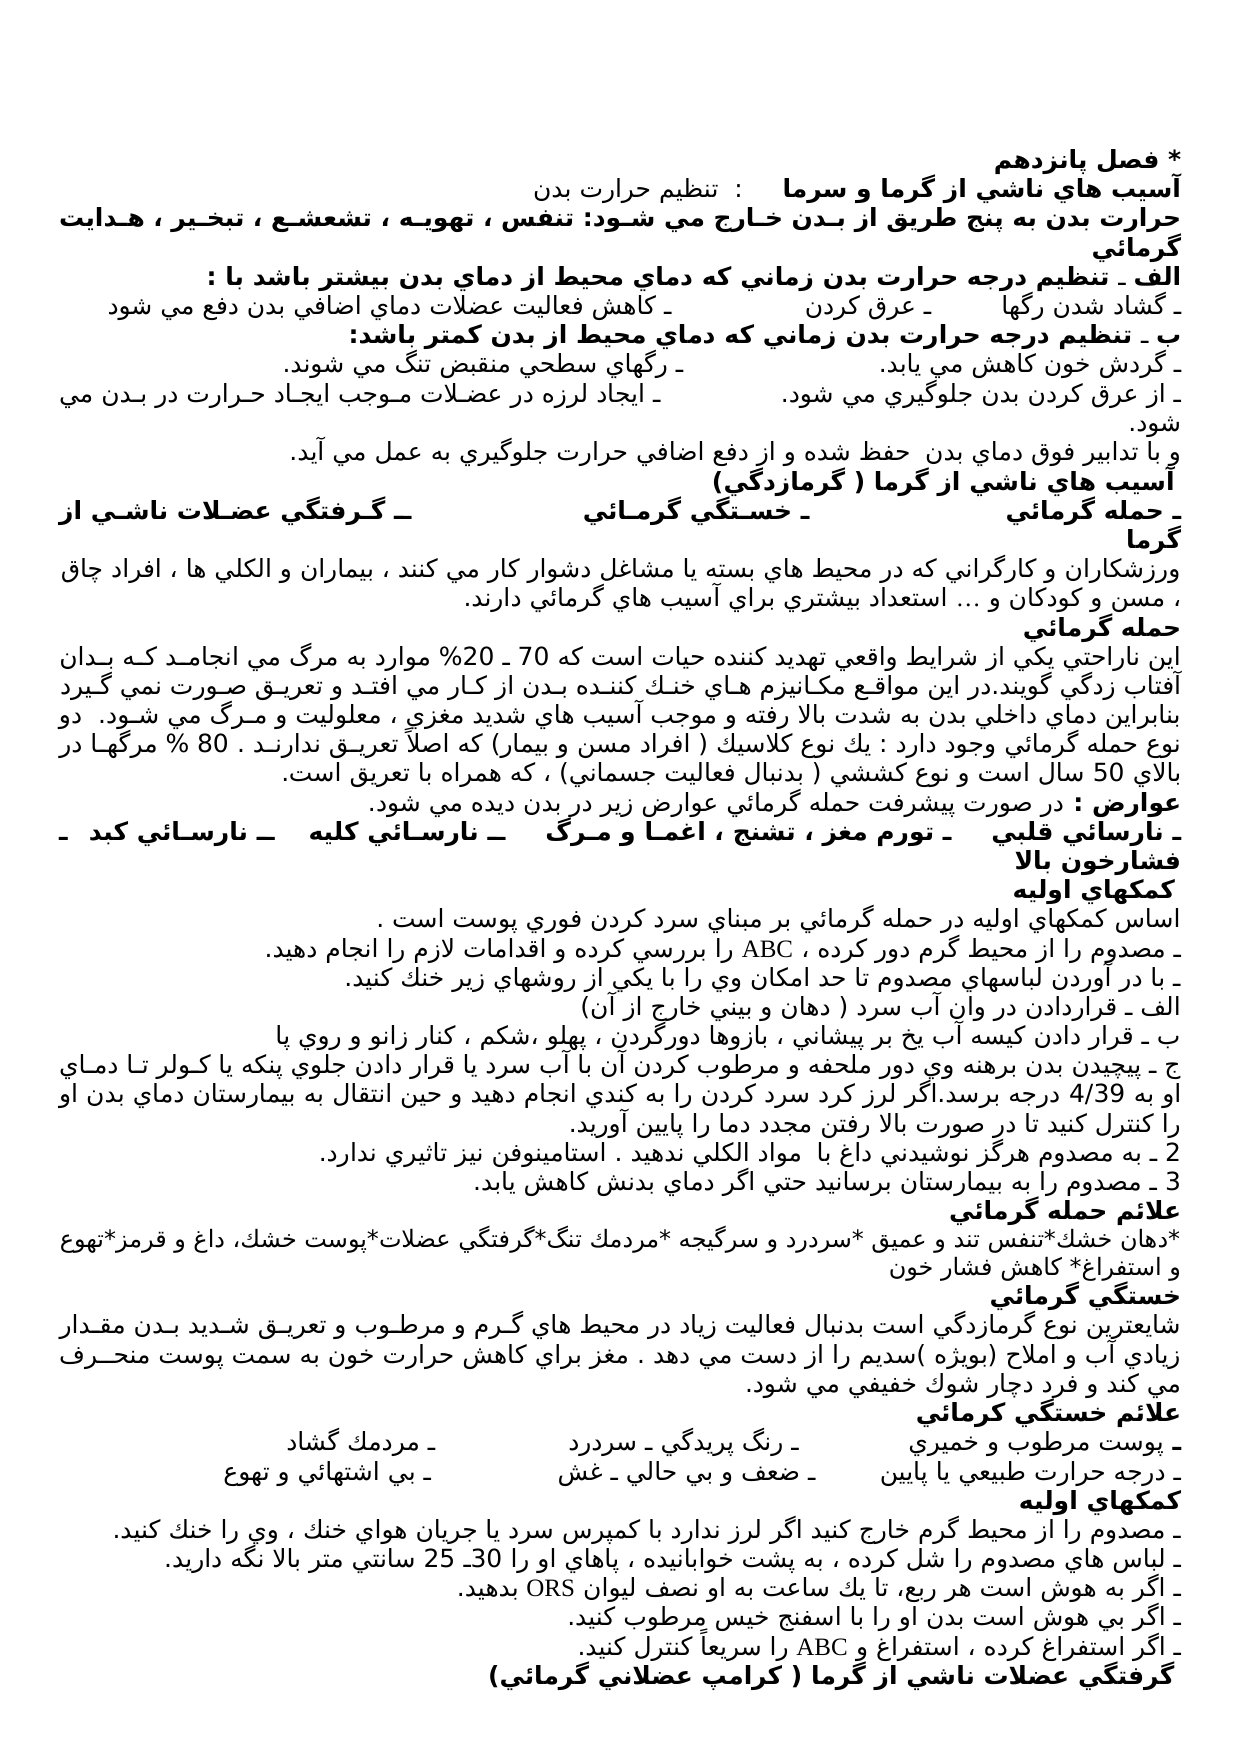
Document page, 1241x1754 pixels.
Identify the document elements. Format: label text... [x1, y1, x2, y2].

text حرارت بدن به پنج طريق از بدن خارج مي شود: تنفس ، تهويه ، تشعشع ، تبخير ، هدايت گرمائي [59, 204, 1181, 262]
text ـ مصدوم را از محيط گرم خارج كنيد اگر لرز ندارد با كمپرس سرد يا جريان هواي خنك ، وي را خنك كنيد. [59, 1515, 1181, 1544]
text كمكهاي اوليه [59, 1486, 1181, 1515]
text ـ لباس هاي مصدوم را شل كرده ،‌ به پشت خوابانيده ، پاهاي او را 30ـ 25 سانتي متر بالا نگه داريد. [59, 1544, 1181, 1573]
text كمكهاي اوليه [59, 875, 1181, 904]
text شايعترين نوع گرمازدگي است بدنبال فعاليت زياد در محيط هاي گرم و مرطوب و تعريق شديد بدن مقدار زيادي آب و املاح (بويژه )سديم را از دست مي دهد . مغز براي كاهش حرارت خون به سمت پوست منحرف مي كند و فرد دچار شوك خفيفي مي شود. [59, 1311, 1181, 1398]
text الف ـ تنظيم درجه حرارت بدن زماني كه دماي محيط از دماي بدن بيشتر باشد با : [59, 262, 1181, 291]
text علائم خستگي كرمائي [59, 1398, 1181, 1427]
text و با تدابير فوق دماي بدن حفظ شده و از دفع اضافي حرارت جلوگيري به عمل مي آيد. [59, 437, 1181, 467]
text ـ از عرق كردن بدن جلوگيري مي شود. ـ ايجاد لرزه در عضلات موجب ايجاد حرارت در بدن مي شود. [59, 379, 1181, 437]
text *دهان خشك*تنفس تند و عميق *سردرد و سرگيجه *مردمك تنگ*گرفتگي عضلات*پوست خشك، داغ و قرمز*تهوع و استفراغ* كاهش فشار خون [59, 1226, 1181, 1281]
text اين ناراحتي يكي از شرايط واقعي تهديد كننده حيات است كه 70 ـ 20% موارد به مرگ مي انجامد كه بدان آفتاب زدگي گويند.در اين مواقع مكانيزم هاي خنك كننده بدن از كار مي افتد و تعريق صورت نمي گيرد بنابراين دماي داخلي بدن به شدت بالا رفته و موجب آسيب هاي شديد مغزي ، معلوليت و مرگ مي شود. دو نوع حمله گرمائي وجود دارد : يك نوع كلاسيك ( افراد مسن و بيمار) كه اصلاً تعريق ندارند . 80 % مرگها در بالاي 50 سال است و نوع كششي ( بدنبال فعاليت جسماني) ، كه همراه با تعريق است. [59, 642, 1181, 788]
text ـ گشاد شدن رگها ـ عرق كردن ـ كاهش فعاليت عضلات دماي اضافي بدن دفع مي شود [59, 291, 1181, 320]
text آسيب هاي ناشي از گرما ( گرمازدگي) [59, 467, 1181, 496]
text ـ نارسائي قلبي ـ تورم مغز ، تشنج ، اغما و مرگ ـ نارسائي كليه ـ نارسائي كبد ـ فشارخون بالا [59, 817, 1181, 875]
text حمله گرمائي [59, 613, 1181, 642]
text ـ اگر استفراغ كرده ، استفراغ و ABC را سريعاً كنترل كنيد. [59, 1632, 1181, 1661]
text ب ـ تنظيم درجه حرارت بدن زماني كه دماي محيط از بدن كمتر باشد: [59, 320, 1181, 349]
text 2 ـ به مصدوم هرگز نوشيدني داغ با مواد الكلي ندهيد . استامينوفن نيز تاثيري ندارد. [59, 1138, 1181, 1167]
text خستگي گرمائي [59, 1281, 1181, 1311]
text ـ با در آوردن لباسهاي مصدوم تا حد امكان وي را با يكي از روشهاي زير خنك كنيد. [59, 963, 1181, 992]
text ب ـ قرار دادن كيسه آب يخ بر پيشاني ، بازوها دورگردن ، پهلو ،شكم ، كنار زانو و روي پا [59, 1021, 1181, 1051]
text اساس كمكهاي اوليه در حمله گرمائي بر مبناي سرد كردن فوري پوست است . [59, 904, 1181, 934]
text ـ مصدوم را از محيط گرم دور كرده ، ABC را بررسي كرده و اقدامات لازم را انجام دهيد. [59, 934, 1181, 963]
text * فصل پانزدهم [59, 145, 1181, 174]
text ـ پوست مرطوب و خميري ـ رنگ پريدگي ـ سردرد ـ مردمك گشاد [59, 1427, 1181, 1457]
text گرفتگي عضلات ناشي از گرما ( كرامپ عضلاني گرمائي) [59, 1661, 1181, 1690]
text ـ درجه حرارت طبيعي يا پايين ـ ضعف و بي حالي ـ غش ـ بي اشتهائي و تهوع [59, 1457, 1181, 1486]
text ـ گردش خون كاهش مي يابد. ـ رگهاي سطحي منقبض تنگ مي شوند. [59, 349, 1181, 379]
text 3 ـ مصدوم را به بيمارستان برسانيد حتي اگر دماي بدنش كاهش يابد. [59, 1167, 1181, 1196]
text ـ اگر به هوش است هر ربع، تا يك ساعت به او نصف ليوان ORS بدهيد. [59, 1573, 1181, 1603]
text عوارض : در صورت پيشرفت حمله گرمائي عوارض زير در بدن ديده مي شود. [59, 788, 1181, 817]
text ج ـ پيچيدن بدن برهنه وي دور ملحفه و مرطوب كردن آن با آب سرد يا قرار دادن جلوي پنكه يا كولر تا دماي او به 4/39 درجه برسد.اگر لرز كرد سرد كردن را به كندي انجام دهيد و حين انتقال به بيمارستان دماي بدن او را كنترل كنيد تا در صورت بالا رفتن مجدد دما را پايين آوريد. [59, 1051, 1181, 1138]
text الف ـ قراردادن در وان آب سرد ( دهان و بيني خارج از آن) [59, 992, 1181, 1021]
text آسيب هاي ناشي از گرما و سرما : تنظيم حرارت بدن [59, 174, 1181, 204]
text ورزشكاران و كارگراني كه در محيط هاي بسته يا مشاغل دشوار كار مي كنند ، بيماران و الكلي ها ، افراد چاق ، مسن و كودكان و … استعداد بيشتري براي آسيب هاي گرمائي دارند. [59, 554, 1181, 613]
text ـ حمله گرمائي ـ خستگي گرمائي ـ گرفتگي عضلات ناشي از گرما [59, 496, 1181, 554]
text ـ اگر بي هوش است بدن او را با اسفنج خيس مرطوب كنيد. [59, 1603, 1181, 1632]
text علائم حمله گرمائي [59, 1196, 1181, 1226]
